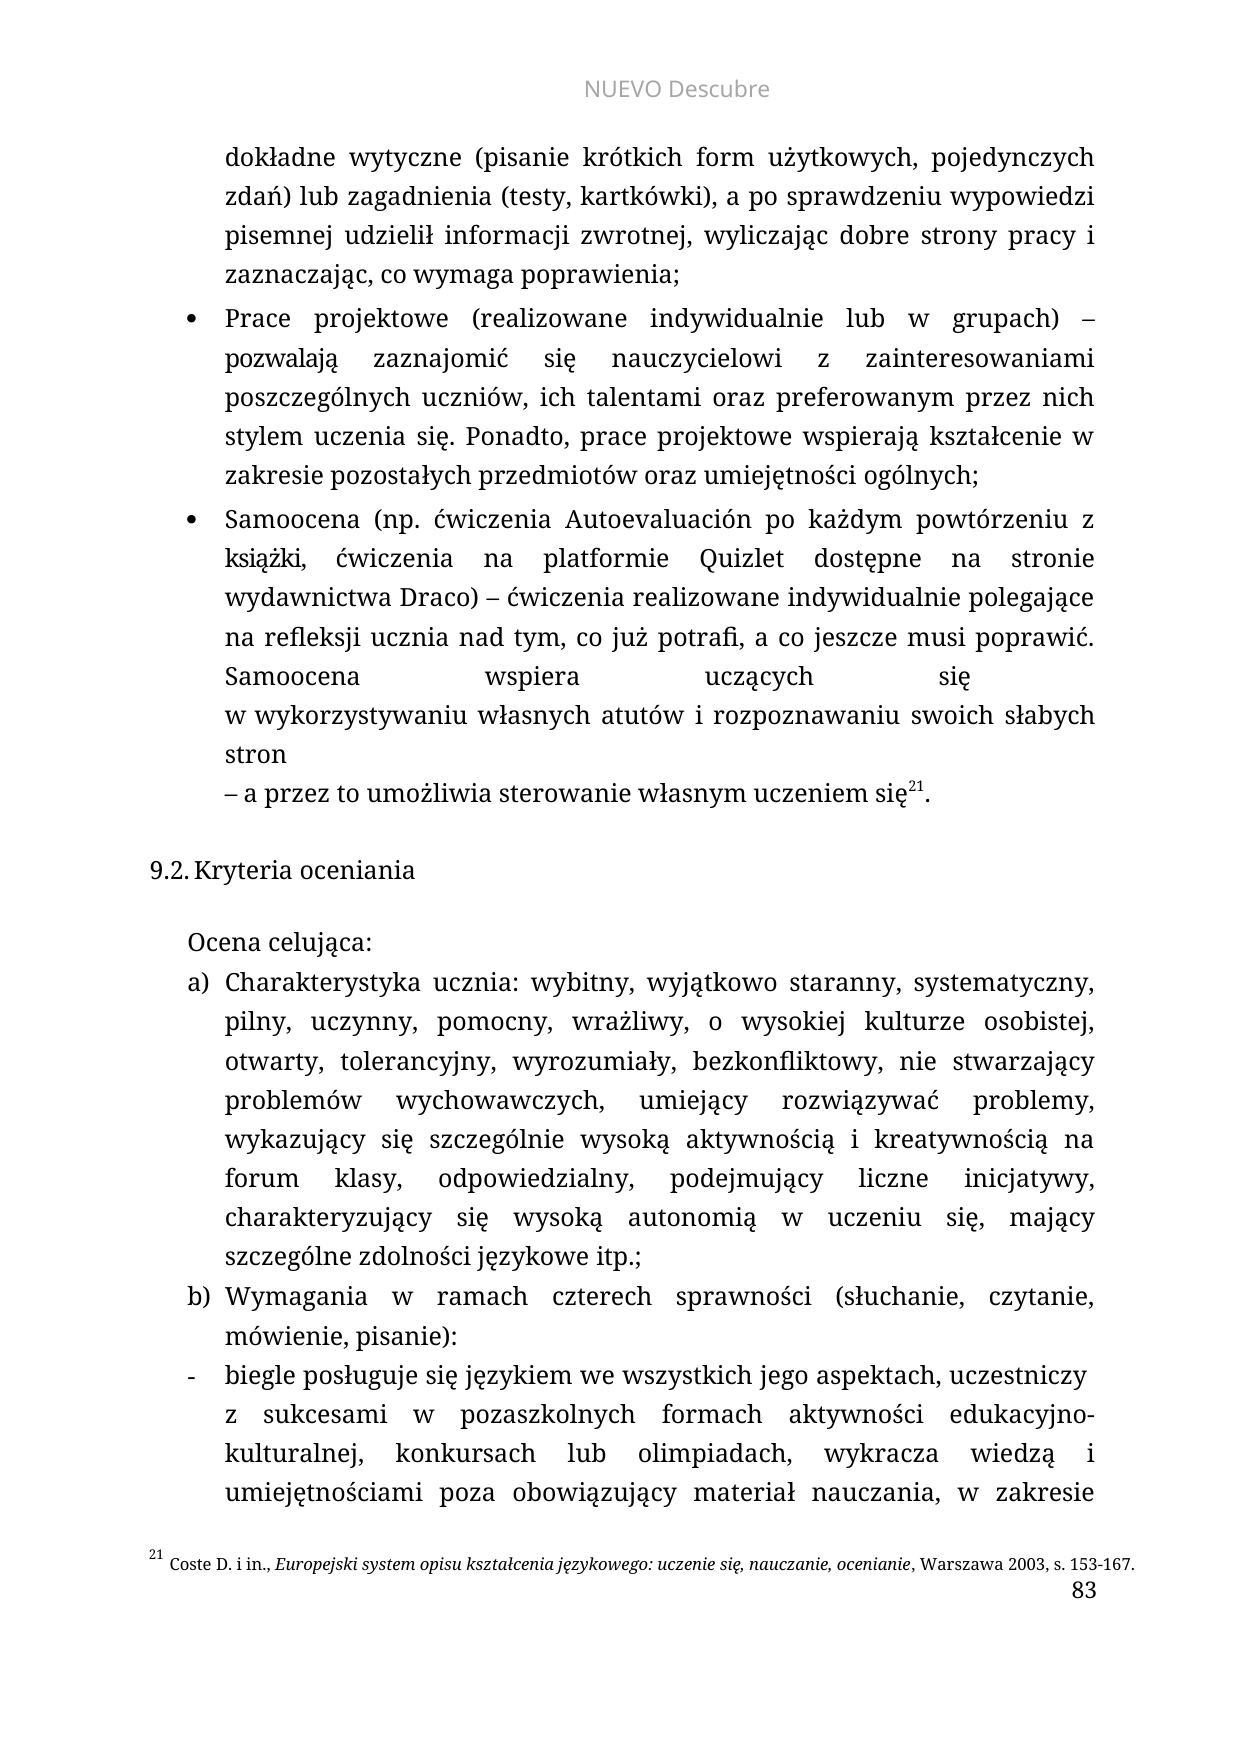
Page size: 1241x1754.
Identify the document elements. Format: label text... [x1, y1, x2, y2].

list Samoocena (np. ćwiczenia Autoevaluación po każdym powtórzeniu z książki, ćwiczenia na platformie Quizlet dostępne na stronie wydawnictwa Draco) – ćwiczenia realizowane indywidualnie polegające na refleksji ucznia nad tym, co już potrafi, a co jeszcze musi poprawić. Samoocena wspiera uczących się w wykorzystywaniu własnych atutów i rozpoznawaniu swoich słabych stron [187, 502, 1095, 771]
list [187, 139, 1095, 291]
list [187, 1357, 1095, 1509]
text – a przez to umożliwia sterowanie własnym uczeniem się. [224, 776, 1180, 810]
list Kryteria oceniania [149, 852, 1180, 886]
list Prace projektowe (realizowane indywidualnie lub w grupach) – pozwalają zaznajomić się nauczycielowi z zainteresowaniami poszczególnych uczniów, ich talentami oraz preferowanym przez nich stylem uczenia się. Ponadto, prace projektowe wspierają kształcenie w zakresie pozostałych przedmiotów oraz umiejętności ogólnych; [187, 301, 1095, 492]
list Charakterystyka ucznia: wybitny, wyjątkowo staranny, systematyczny, pilny, uczynny, pomocny, wrażliwy, o wysokiej kulturze osobistej, otwarty, tolerancyjny, wyrozumiały, bezkonfliktowy, nie stwarzający problemów wychowawczych, umiejący rozwiązywać problemy, wykazujący się szczególnie wysoką aktywnością i kreatywnością na forum klasy, odpowiedzialny, podejmujący liczne inicjatywy, charakteryzujący się wysoką autonomią w uczeniu się, mający szczególne zdolności językowe itp.; [187, 965, 1095, 1273]
text Ocena celująca: [187, 924, 1180, 958]
list Wymagania w ramach czterech sprawności (słuchanie, czytanie, mówienie, pisanie): [187, 1279, 1095, 1352]
